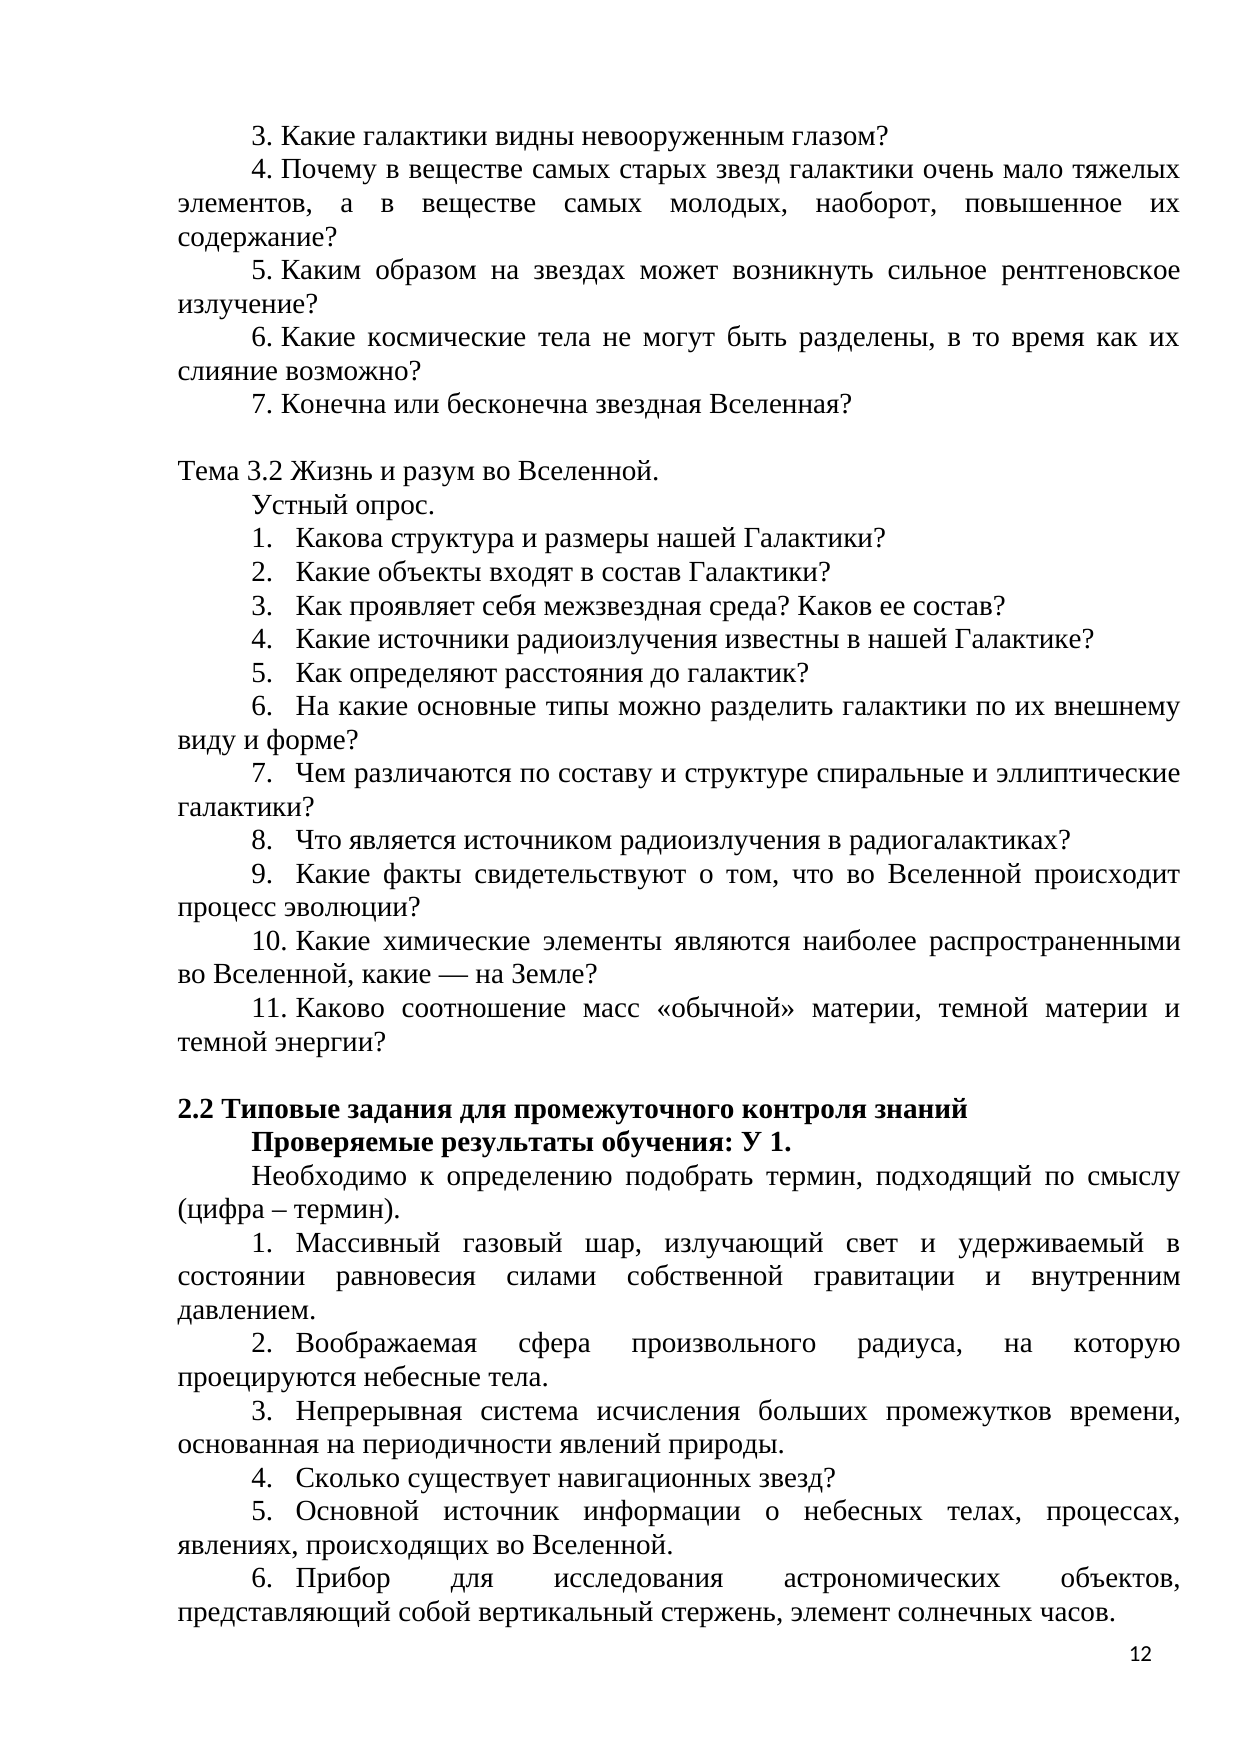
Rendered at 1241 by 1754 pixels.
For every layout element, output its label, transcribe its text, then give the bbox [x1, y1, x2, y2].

list Каково соотношение масс «обычной» материи, темной материи и темной энергии? [177, 990, 1181, 1057]
list На какие основные типы можно разделить галактики по их внешнему виду и форме? [177, 688, 1181, 755]
list Какие объекты входят в состав Галактики? [177, 554, 1181, 588]
text Тема 3.2 Жизнь и разум во Вселенной. [177, 453, 1181, 487]
list Какие космические тела не могут быть разделены, в то время как их слияние возможно? [177, 319, 1181, 386]
list Какие химические элементы являются наиболее распространенными во Вселенной, какие — на Земле? [177, 923, 1181, 990]
list Что является источником радиоизлучения в радиогалактиках? [177, 822, 1181, 856]
list Массивный газовый шар, излучающий свет и удерживаемый в состоянии равновесия силами собственной гравитации и внутренним давлением. [177, 1225, 1181, 1326]
list Прибор для исследования астрономических объектов, представляющий собой вертикальный стержень, элемент солнечных часов. [177, 1560, 1181, 1627]
list Конечна или бесконечна звездная Вселенная? [177, 386, 1181, 420]
list Основной источник информации о небесных телах, процессах, явлениях, происходящих во Вселенной. [177, 1493, 1181, 1560]
list Каким образом на звездах может возникнуть сильное рентгеновское излучение? [177, 252, 1181, 319]
list Какие факты свидетельствуют о том, что во Вселенной происходит процесс эволюции? [177, 856, 1181, 923]
list Какова структура и размеры нашей Галактики? [177, 521, 1181, 554]
text 2.2 Типовые задания для промежуточного контроля знаний [177, 1091, 1152, 1124]
list Непрерывная система исчисления больших промежутков времени, основанная на периодичности явлений природы. [177, 1393, 1181, 1460]
list Какие источники радиоизлучения известны в нашей Галактике? [177, 621, 1181, 655]
text Проверяемые результаты обучения: У 1. [177, 1124, 1152, 1158]
list Воображаемая сфера произвольного радиуса, на которую проецируются небесные тела. [177, 1326, 1181, 1393]
list Как проявляет себя межзвездная среда? Каков ее состав? [177, 588, 1181, 621]
list Почему в веществе самых старых звезд галактики очень мало тяжелых элементов, а в веществе самых молодых, наоборот, повышенное их содержание? [177, 152, 1181, 252]
list Чем различаются по составу и структуре спиральные и эллиптические галактики? [177, 755, 1181, 822]
list Сколько существует навигационных звезд? [177, 1460, 1181, 1493]
list Какие галактики видны невооруженным глазом? [177, 118, 1181, 152]
text Необходимо к определению подобрать термин, подходящий по смыслу (цифра – термин). [177, 1158, 1181, 1225]
text Устный опрос. [177, 487, 1181, 521]
list Как определяют расстояния до галактик? [177, 655, 1181, 688]
